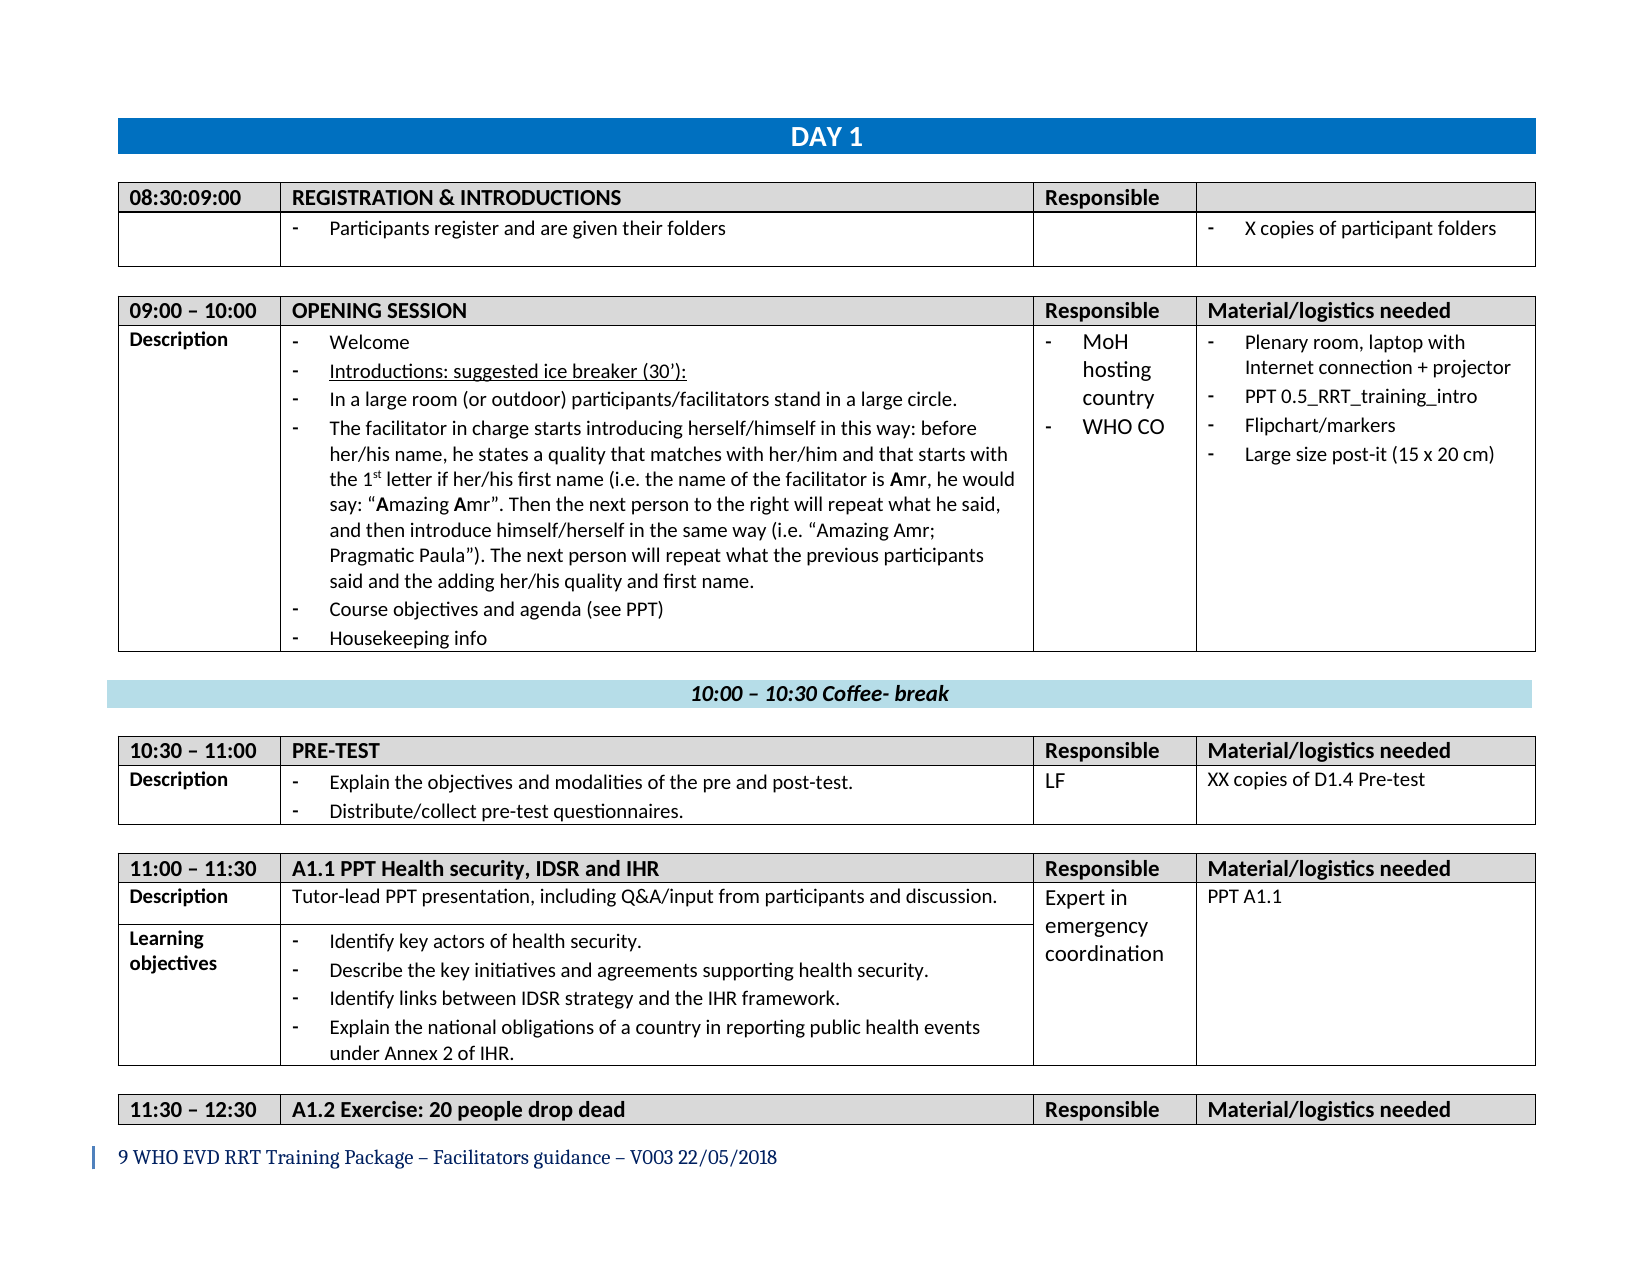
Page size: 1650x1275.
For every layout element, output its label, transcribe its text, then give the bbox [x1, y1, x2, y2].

table_header Material/logistics needed [1197, 737, 1535, 765]
table_header 10:30 – 11:00 [119, 737, 280, 765]
table_header Material/logistics needed [1197, 854, 1535, 882]
table_cell PPT A1.1 [1197, 883, 1535, 1065]
table_cell Plenary room, laptop with Internet connection + projector PPT 0.5_RRT_training_intro Flipchart/markers Large size post-it (15 x 20 cm) [1197, 326, 1535, 651]
table_cell Participants register and are given their folders [281, 213, 1033, 266]
table_header [1197, 183, 1535, 211]
table_header REGISTRATION & INTRODUCTIONS [281, 183, 1033, 211]
table_header PRE-TEST [281, 737, 1033, 765]
table_header A1.1 PPT Health security, IDSR and IHR [281, 854, 1033, 882]
table_cell XX copies of D1.4 Pre-test [1197, 766, 1535, 823]
table_cell Tutor-lead PPT presentation, including Q&A/input from participants and discussion. [281, 883, 1033, 924]
table_cell X copies of participant folders [1197, 213, 1535, 266]
table_cell Description [119, 326, 280, 651]
table_cell Welcome Introductions: suggested ice breaker (30’): In a large room (or outdoor) participants/facilitators stand in a large circle. The facilitator in charge starts introducing herself/himself in this way: before her/his name, he states a quality that matches with her/him and that starts with the 1st letter if her/his first name (i.e. the name of the facilitator is Amr, he would say: “Amazing Amr”. Then the next person to the right will repeat what he said, and then introduce himself/herself in the same way (i.e. “Amazing Amr; Pragmatic Paula”). The next person will repeat what the previous participants said and the adding her/his quality and first name. Course objectives and agenda (see PPT) Housekeeping info [281, 326, 1033, 651]
table_header Responsible [1034, 297, 1196, 325]
table_cell Expert in emergency coordination [1034, 883, 1196, 1065]
table_cell Learning objectives [119, 925, 280, 1065]
table_cell Identify key actors of health security. Describe the key initiatives and agreements supporting health security. Identify links between IDSR strategy and the IHR framework. Explain the national obligations of a country in reporting public health events under Annex 2 of IHR. [281, 925, 1033, 1065]
table_header 08:30:09:00 [119, 183, 280, 211]
table_header 10:00 – 10:30 Coffee- break [107, 680, 1532, 708]
table_header Responsible [1034, 1095, 1196, 1124]
table_header DAY 1 [118, 118, 1536, 154]
table_header Material/logistics needed [1197, 297, 1535, 325]
table_header Responsible [1034, 737, 1196, 765]
table_cell [119, 213, 280, 266]
table_header OPENING SESSION [281, 297, 1033, 325]
table_cell Explain the objectives and modalities of the pre and post-test. Distribute/collect pre-test questionnaires. [281, 766, 1033, 823]
table_cell LF [1034, 766, 1196, 823]
table_header 11:00 – 11:30 [119, 854, 280, 882]
table_header Material/logistics needed [1197, 1095, 1535, 1124]
table_header 09:00 – 10:00 [119, 297, 280, 325]
table_cell [1034, 213, 1196, 266]
table_header Responsible [1034, 183, 1196, 211]
table_cell Description [119, 766, 280, 823]
table_header 11:30 – 12:30 [119, 1095, 280, 1124]
table_cell Description [119, 883, 280, 924]
table_cell MoH hosting country WHO CO [1034, 326, 1196, 651]
table_header A1.2 Exercise: 20 people drop dead [281, 1095, 1033, 1124]
table_header Responsible [1034, 854, 1196, 882]
